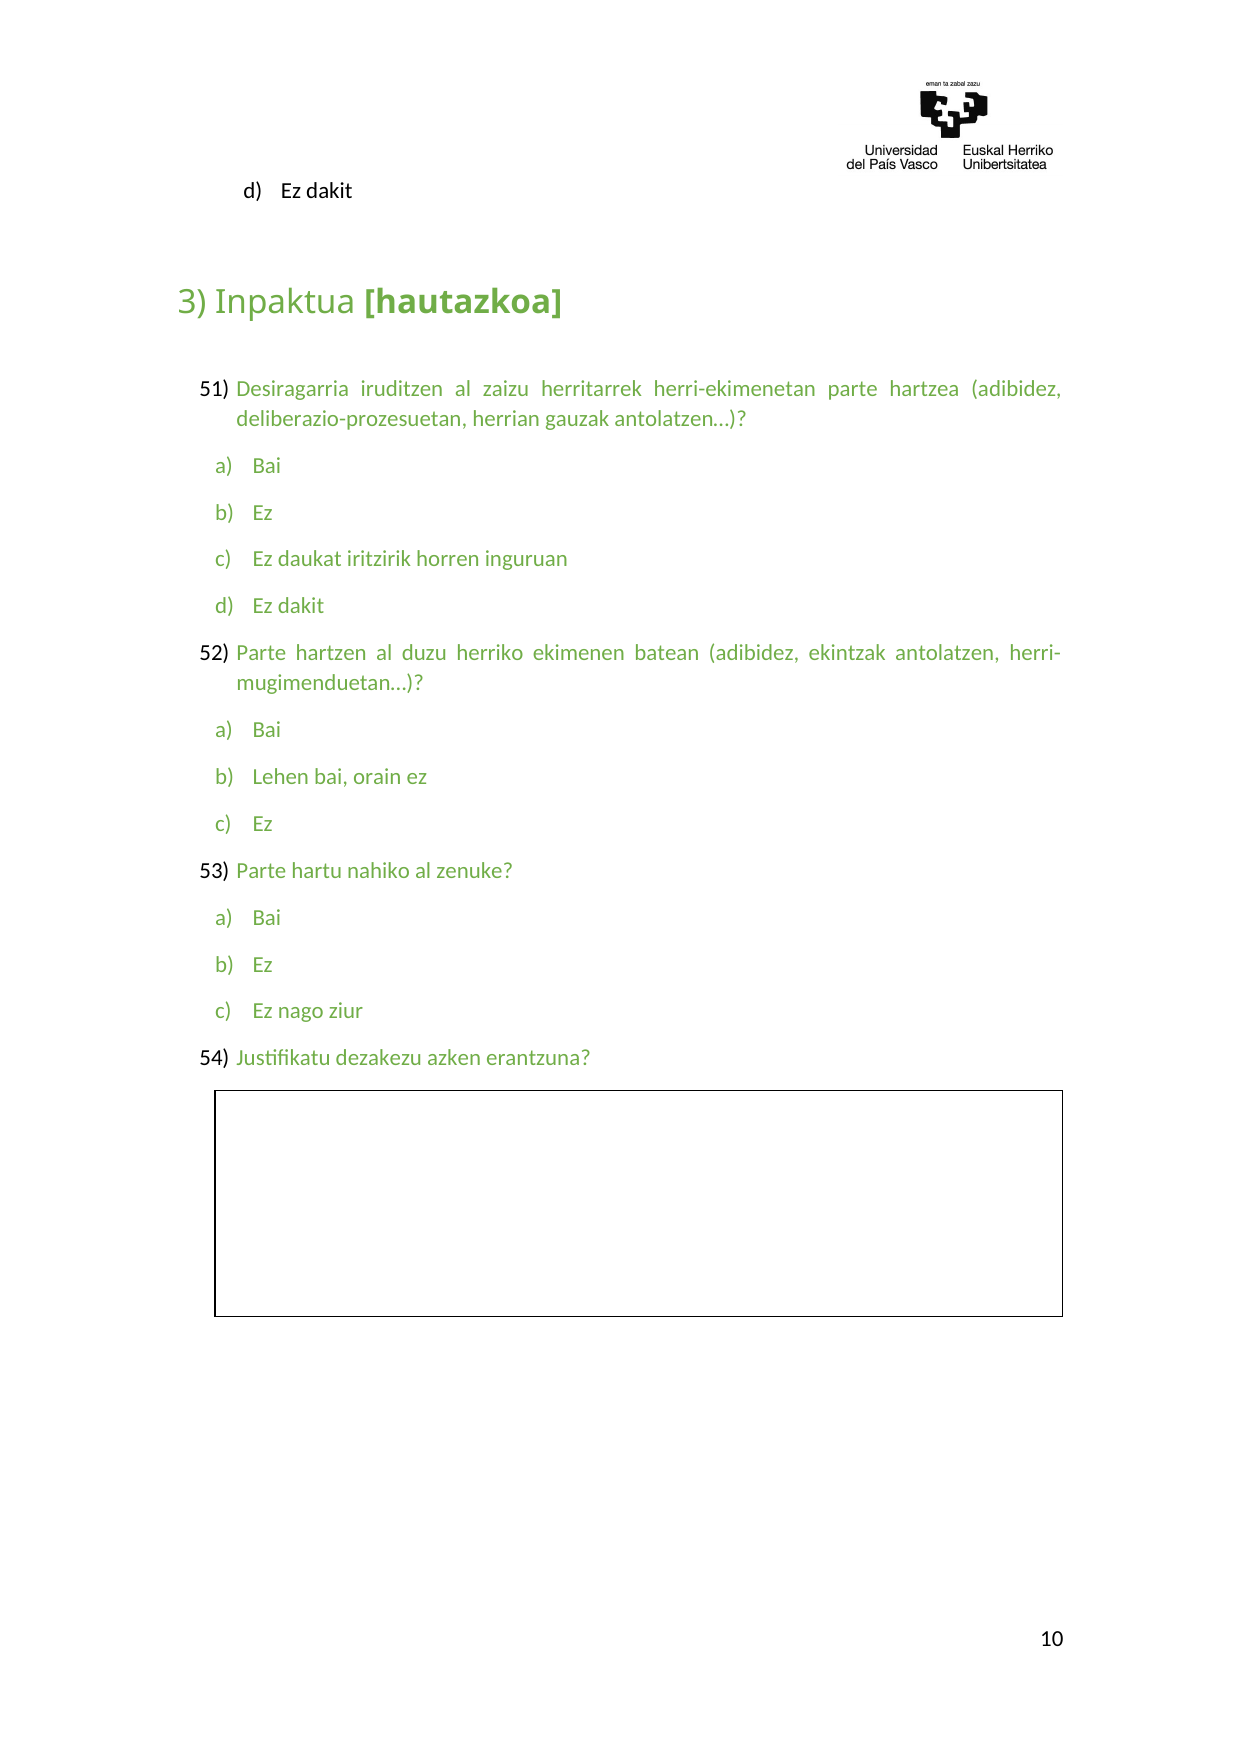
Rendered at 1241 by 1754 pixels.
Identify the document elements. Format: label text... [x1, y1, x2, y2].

list Ez dakit [243, 176, 1063, 204]
list Bai [215, 903, 1063, 931]
list Ez [215, 950, 1063, 978]
picture [838, 73, 1064, 176]
subtitle 3) Inpaktua [hautazkoa] [177, 278, 1063, 323]
list Bai [215, 715, 1063, 743]
table_header [216, 1091, 1062, 1316]
list Ez daukat iritzirik horren inguruan [215, 544, 1063, 573]
list Desiragarria iruditzen al zaizu herritarrek herri-ekimenetan parte hartzea (adibidez, deliberazio-prozesuetan, herrian gauzak antolatzen…)? [199, 374, 1063, 432]
list Bai [215, 451, 1063, 479]
list Ez [215, 809, 1063, 837]
list Parte hartu nahiko al zenuke? [199, 856, 1063, 884]
list Ez [215, 498, 1063, 526]
list Justifikatu dezakezu azken erantzuna? [199, 1043, 1063, 1072]
list Parte hartzen al duzu herriko ekimenen batean (adibidez, ekintzak antolatzen, herri-mugimenduetan…)? [199, 638, 1063, 697]
list Ez dakit [215, 591, 1063, 619]
list Lehen bai, orain ez [215, 762, 1063, 790]
list Ez nago ziur [215, 997, 1063, 1025]
